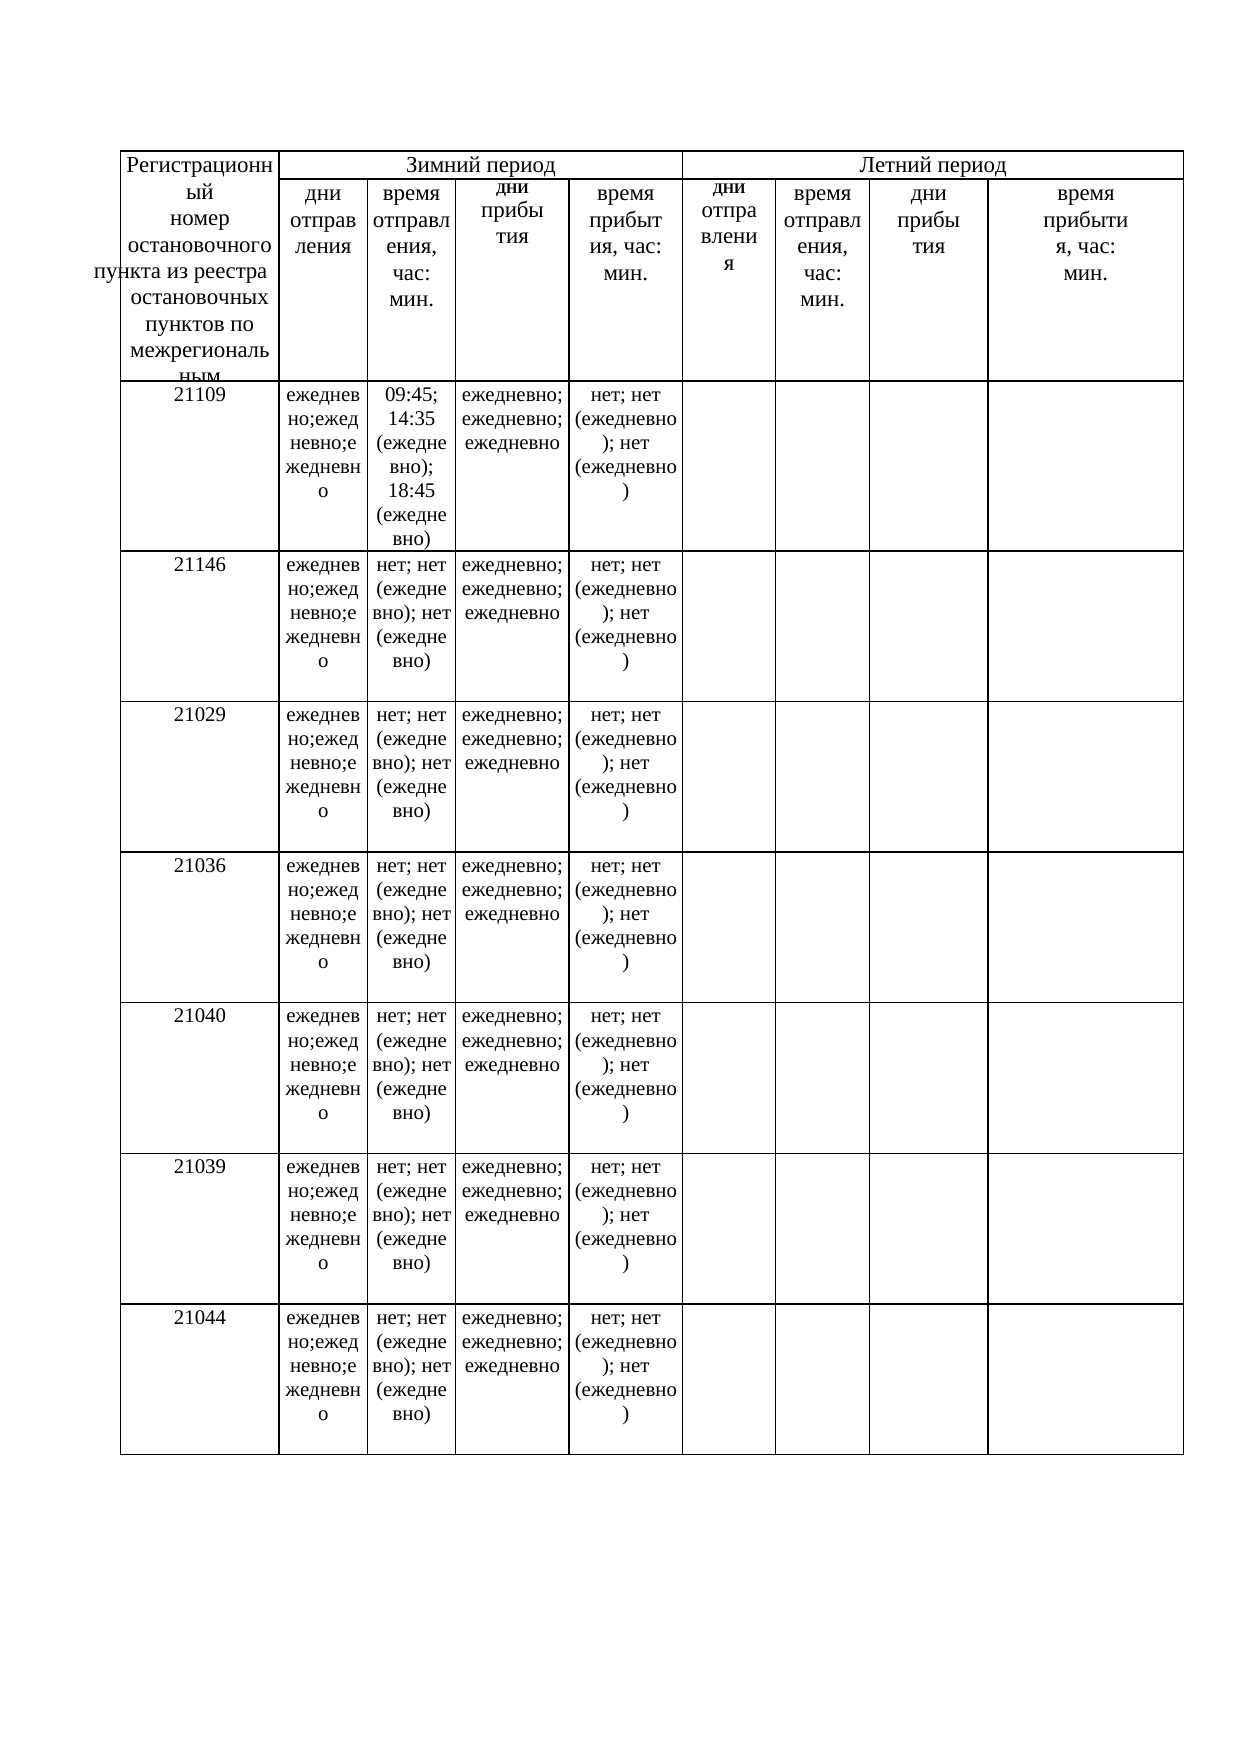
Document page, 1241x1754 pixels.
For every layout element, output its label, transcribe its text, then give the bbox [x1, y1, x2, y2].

table_cell ежедневно;ежедневно;ежедневно [456, 1003, 568, 1152]
table_cell [683, 382, 775, 550]
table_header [121, 152, 278, 380]
table_cell ежедневно;ежедневно;ежедневно [280, 1003, 367, 1152]
table_cell ежедневно;ежедневно;ежедневно [456, 702, 568, 851]
table_cell ежедневно;ежедневно;ежедневно [456, 552, 568, 701]
table_cell 21109 [121, 382, 278, 550]
table_cell ежедневно;ежедневно;ежедневно [280, 702, 367, 851]
table_cell ежедневно;ежедневно;ежедневно [280, 382, 367, 550]
table_cell ежедневно;ежедневно;ежедневно [456, 382, 568, 550]
table_cell 09:45; 14:35 (ежедневно); 18:45 (ежедневно) [368, 382, 455, 550]
table_cell [870, 1003, 987, 1152]
table_cell [870, 702, 987, 851]
table_cell [989, 702, 1183, 851]
table_cell [870, 853, 987, 1002]
table_cell нет; нет (ежедневно); нет (ежедневно) [368, 1305, 455, 1454]
table_cell ежедневно;ежедневно;ежедневно [280, 552, 367, 701]
table_cell 21146 [121, 552, 278, 701]
table_cell [776, 1154, 869, 1303]
table_cell ежедневно;ежедневно;ежедневно [280, 853, 367, 1002]
table_cell нет; нет (ежедневно); нет (ежедневно) [570, 552, 682, 701]
table_cell нет; нет (ежедневно); нет (ежедневно) [570, 1154, 682, 1303]
table_cell нет; нет (ежедневно); нет (ежедневно) [570, 1305, 682, 1454]
table_cell [776, 702, 869, 851]
table_cell ежедневно;ежедневно;ежедневно [456, 1305, 568, 1454]
table_cell 21040 [121, 1003, 278, 1152]
table_cell дни прибы тия [870, 180, 987, 380]
table_cell [683, 1305, 775, 1454]
table_cell ДНИ прибы тия [456, 180, 568, 380]
table_cell [989, 552, 1183, 701]
table_cell [683, 552, 775, 701]
table_cell нет; нет (ежедневно); нет (ежедневно) [368, 1003, 455, 1152]
table_cell [683, 702, 775, 851]
table_cell [989, 1305, 1183, 1454]
table_cell нет; нет (ежедневно); нет (ежедневно) [570, 1003, 682, 1152]
table_cell нет; нет (ежедневно); нет (ежедневно) [570, 702, 682, 851]
table_cell время прибыт ия, час: мин. [570, 180, 682, 380]
table_cell [683, 1154, 775, 1303]
table_cell [776, 1003, 869, 1152]
table_header Летний период [683, 152, 1183, 178]
table_cell [870, 382, 987, 550]
table_cell 21029 [121, 702, 278, 851]
table_cell 21039 [121, 1154, 278, 1303]
table_cell ежедневно;ежедневно;ежедневно [280, 1305, 367, 1454]
table_cell ДНИ отпра влени я [683, 180, 775, 380]
table_cell [776, 552, 869, 701]
table_cell [870, 1154, 987, 1303]
table_cell время прибыти я, час: мин. [989, 180, 1183, 380]
table_cell [989, 1003, 1183, 1152]
table_cell нет; нет (ежедневно); нет (ежедневно) [368, 702, 455, 851]
table_cell 21036 [121, 853, 278, 1002]
table_cell [870, 552, 987, 701]
table_cell [989, 1154, 1183, 1303]
table_cell нет; нет (ежедневно); нет (ежедневно) [368, 552, 455, 701]
table_cell нет; нет (ежедневно); нет (ежедневно) [570, 382, 682, 550]
table_cell нет; нет (ежедневно); нет (ежедневно) [368, 853, 455, 1002]
table_cell [683, 853, 775, 1002]
table_cell нет; нет (ежедневно); нет (ежедневно) [368, 1154, 455, 1303]
table_cell ежедневно;ежедневно;ежедневно [280, 1154, 367, 1303]
table_cell 21044 [121, 1305, 278, 1454]
table_cell дни отправ ления [280, 180, 367, 380]
table_cell [870, 1305, 987, 1454]
table_cell нет; нет (ежедневно); нет (ежедневно) [570, 853, 682, 1002]
table_cell [989, 382, 1183, 550]
table_cell [683, 1003, 775, 1152]
table_header Зимний период [280, 152, 682, 178]
table_cell время отправл ения, час: мин. [776, 180, 869, 380]
table_cell ежедневно;ежедневно;ежедневно [456, 1154, 568, 1303]
table_cell [776, 382, 869, 550]
table_cell [776, 853, 869, 1002]
table_cell время отправл ения, час: мин. [368, 180, 455, 380]
table_cell [989, 853, 1183, 1002]
table_cell ежедневно;ежедневно;ежедневно [456, 853, 568, 1002]
table_cell [776, 1305, 869, 1454]
